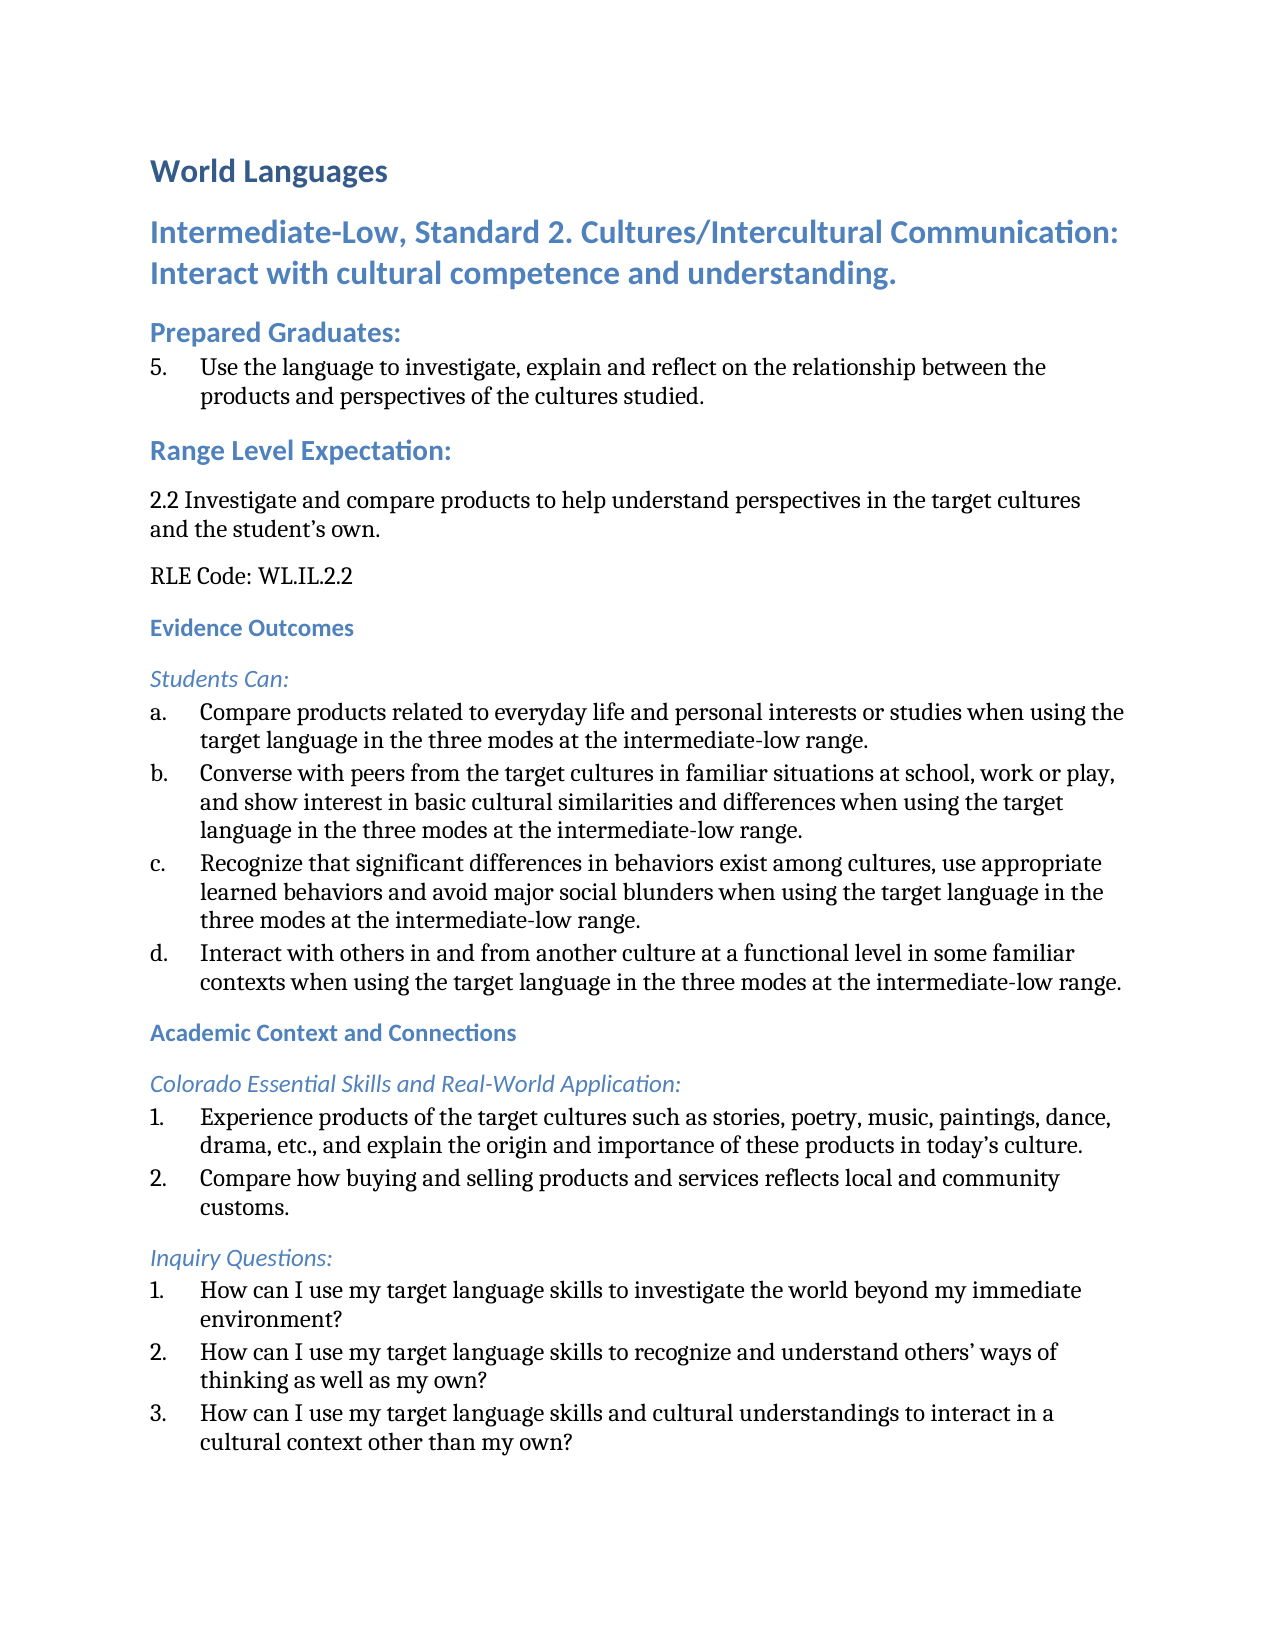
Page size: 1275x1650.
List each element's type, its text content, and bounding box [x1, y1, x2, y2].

subtitle Prepared Graduates: [150, 314, 1125, 349]
subtitle Colorado Essential Skills and Real-World Application: [150, 1068, 1125, 1099]
list How can I use my target language skills to investigate the world beyond my immediate environment? [150, 1276, 1125, 1334]
list Use the language to investigate, explain and reflect on the relationship between the products and perspectives of the cultures studied. [150, 353, 1125, 411]
subtitle Inquiry Questions: [150, 1242, 1125, 1273]
text RLE Code: WL.IL.2.2 [150, 562, 1125, 591]
list Interact with others in and from another culture at a functional level in some familiar contexts when using the target language in the three modes at the intermediate-low range. [150, 939, 1125, 996]
list Compare products related to everyday life and personal interests or studies when using the target language in the three modes at the intermediate-low range. [150, 697, 1125, 755]
list Converse with peers from the target cultures in familiar situations at school, work or play, and show interest in basic cultural similarities and differences when using the target language in the three modes at the intermediate-low range. [150, 759, 1125, 845]
subtitle Range Level Expectation: [150, 432, 1125, 467]
text 2.2 Investigate and compare products to help understand perspectives in the target cultures and the student’s own. [150, 486, 1125, 543]
list Experience products of the target cultures such as stories, poetry, music, paintings, dance, drama, etc., and explain the origin and importance of these products in today’s culture. [150, 1103, 1125, 1160]
subtitle Intermediate-Low, Standard 2. Cultures/Intercultural Communication: Interact with cultural competence and understanding. [150, 212, 1125, 293]
list Recognize that significant differences in behaviors exist among cultures, use appropriate learned behaviors and avoid major social blunders when using the target language in the three modes at the intermediate-low range. [150, 849, 1125, 935]
subtitle World Languages [150, 150, 1125, 191]
subtitle Evidence Outcomes [150, 612, 1125, 642]
list Compare how buying and selling products and services reflects local and community customs. [150, 1164, 1125, 1221]
subtitle Academic Context and Connections [150, 1017, 1125, 1047]
list How can I use my target language skills to recognize and understand others’ ways of thinking as well as my own? [150, 1338, 1125, 1395]
subtitle Students Can: [150, 663, 1125, 694]
list How can I use my target language skills and cultural understandings to interact in a cultural context other than my own? [150, 1399, 1125, 1456]
